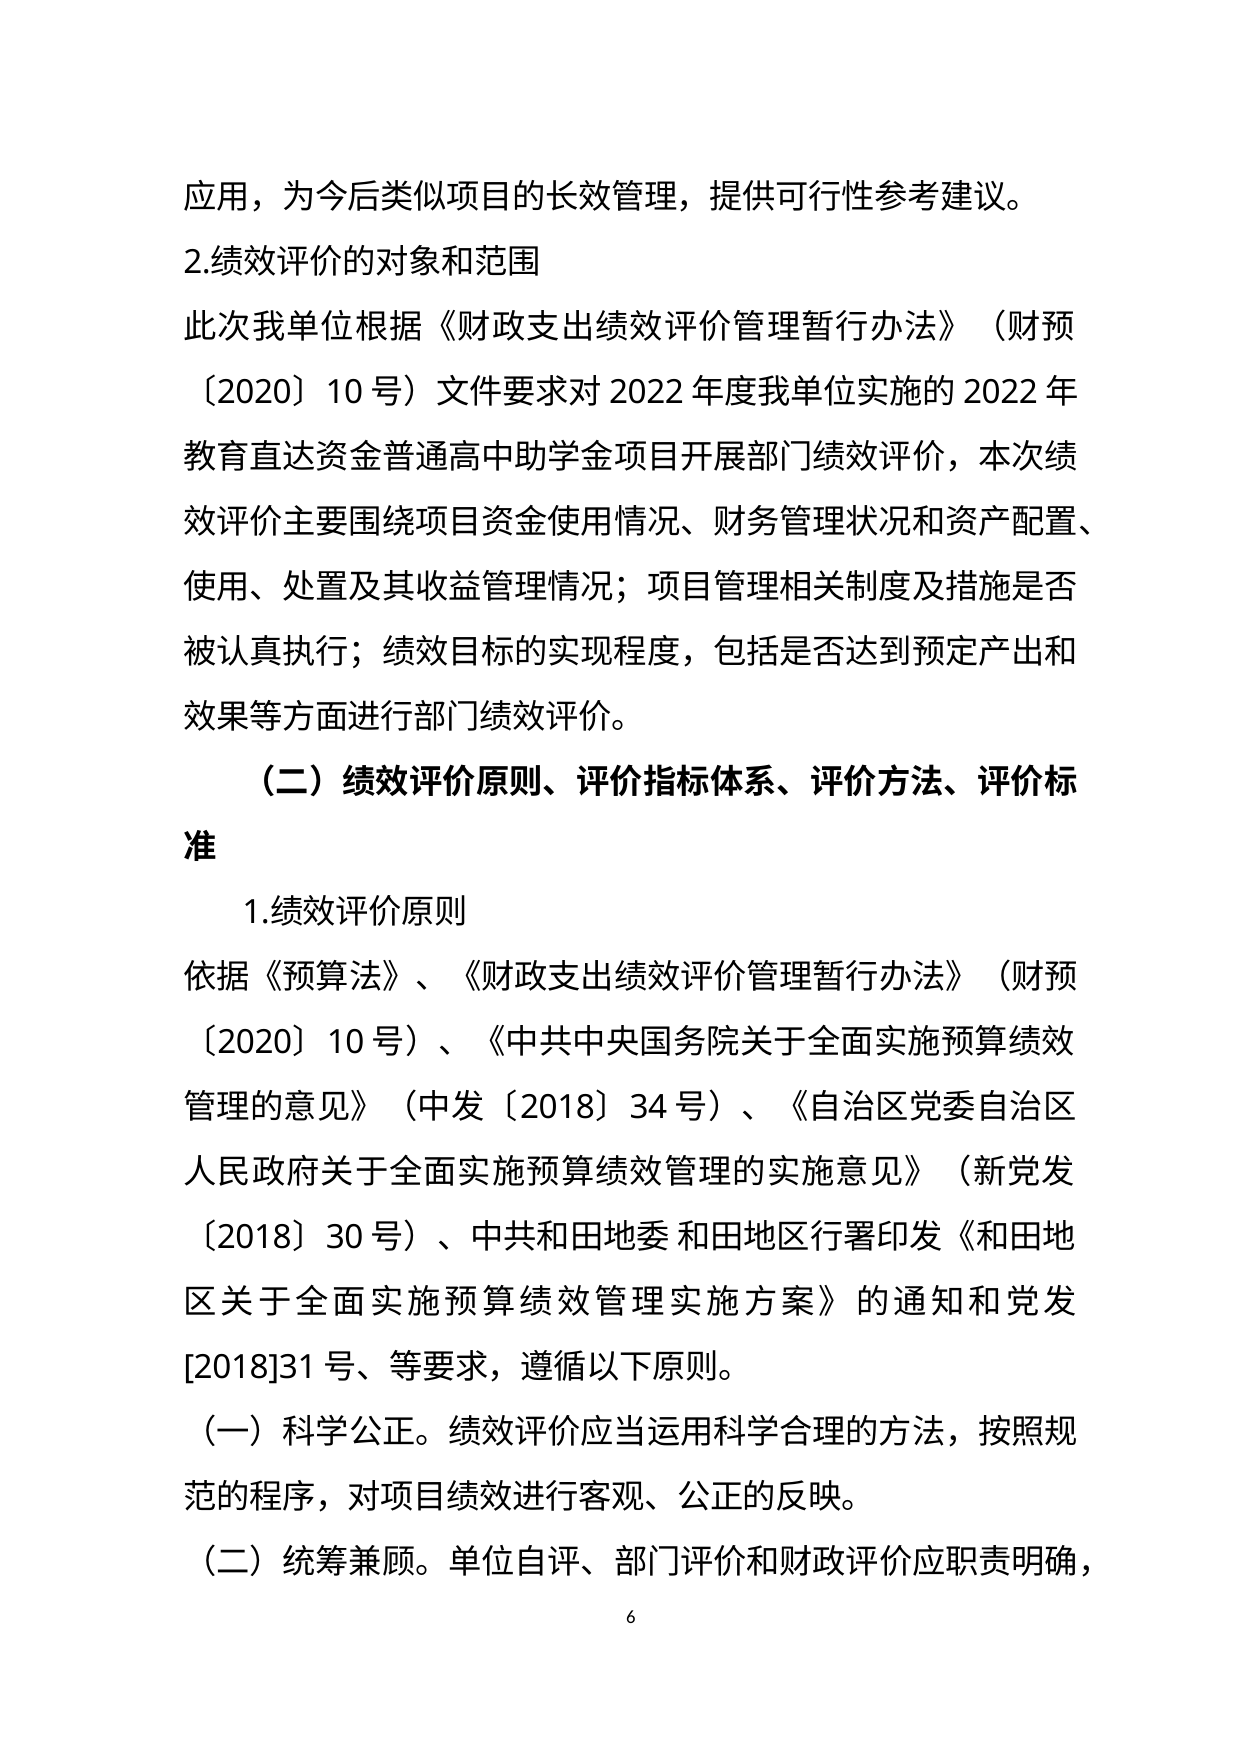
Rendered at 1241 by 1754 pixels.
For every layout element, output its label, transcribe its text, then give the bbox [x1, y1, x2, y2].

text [183, 877, 1078, 1592]
text （二）绩效评价原则、评价指标体系、评价方法、评价标准 [183, 747, 1078, 877]
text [183, 162, 1078, 747]
